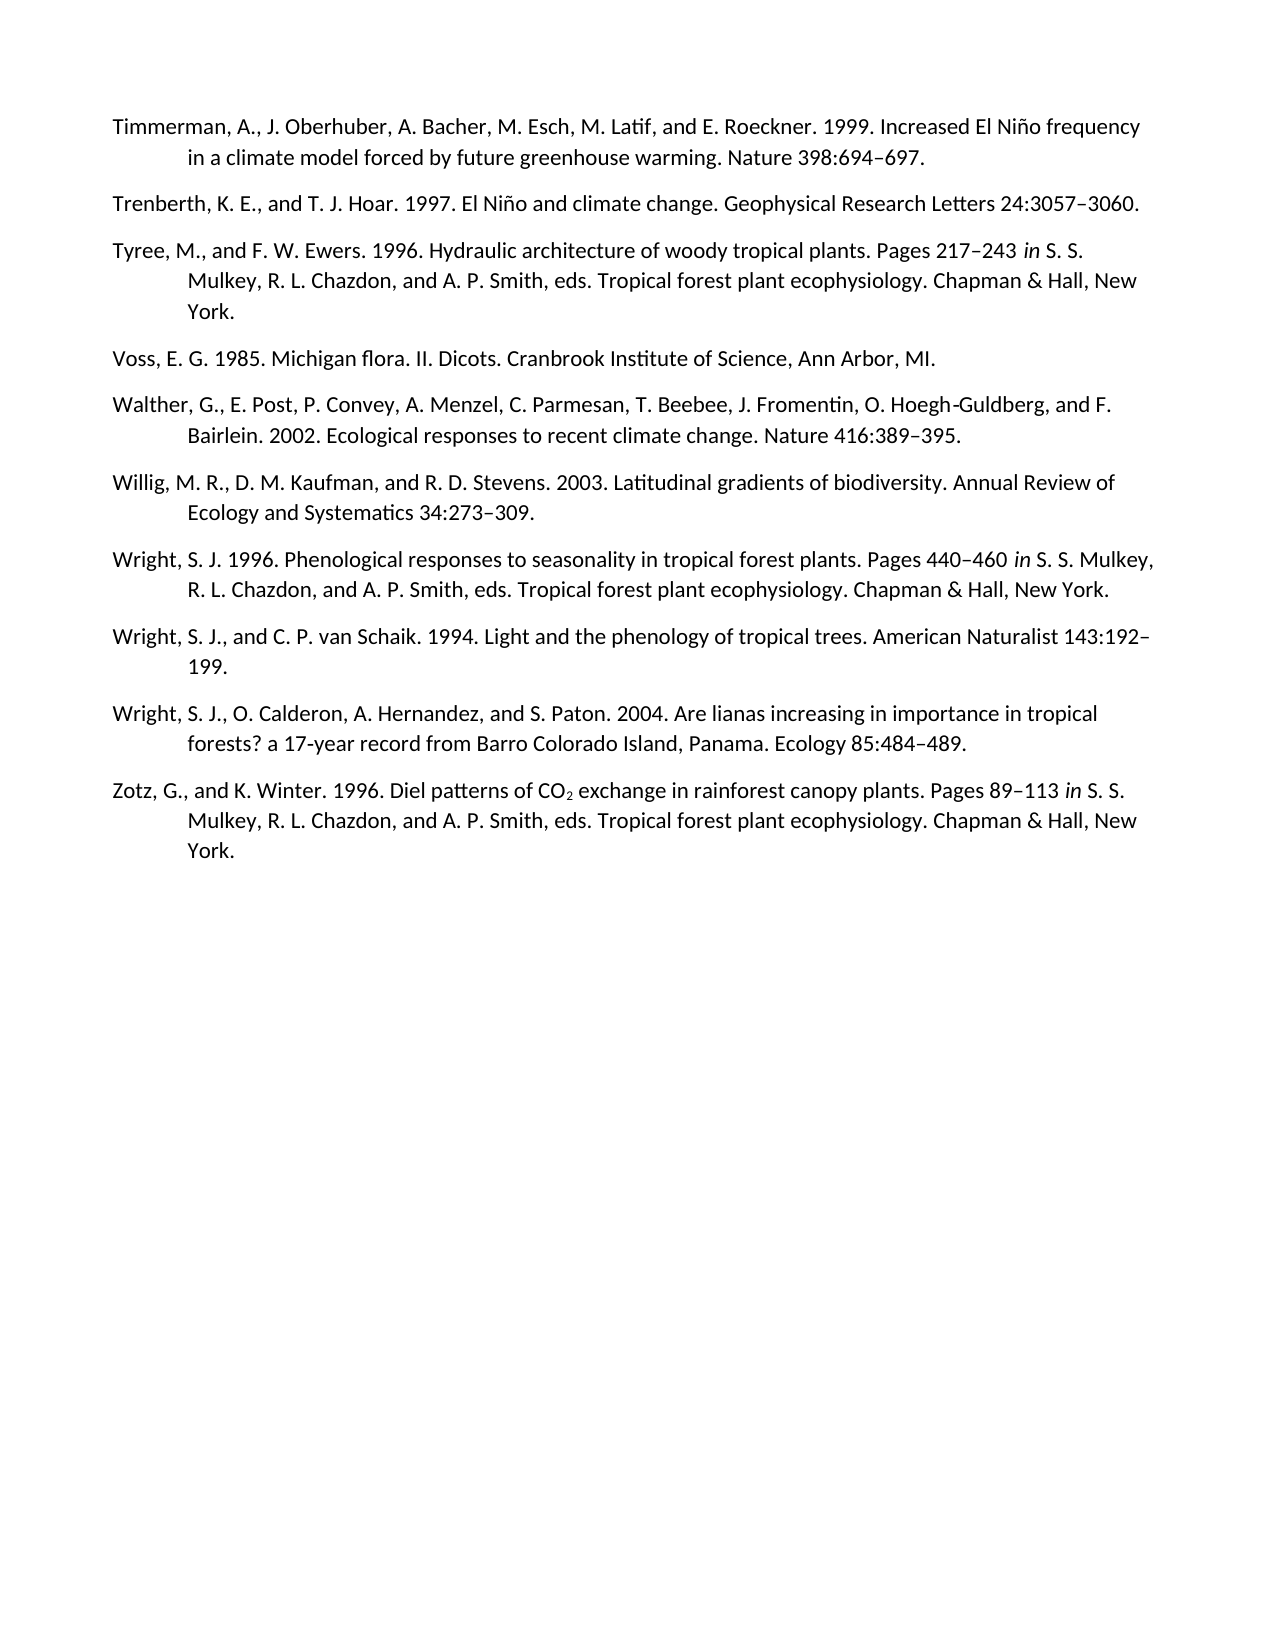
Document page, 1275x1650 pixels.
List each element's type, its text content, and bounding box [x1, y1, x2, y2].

text Voss, E. G. 1985. Michigan flora. II. Dicots. Cranbrook Institute of Science, Ann Arbor, MI. [112, 344, 1162, 372]
text Tyree, M., and F. W. Ewers. 1996. Hydraulic architecture of woody tropical plants. Pages 217–243 in S. S. Mulkey, R. L. Chazdon, and A. P. Smith, eds. Tropical forest plant ecophysiology. Chapman & Hall, New York. [112, 236, 1162, 325]
text Timmerman, A., J. Oberhuber, A. Bacher, M. Esch, M. Latif, and E. Roeckner. 1999. Increased El Niño frequency in a climate model forced by future greenhouse warming. Nature 398:694–697. [112, 112, 1162, 171]
text Trenberth, K. E., and T. J. Hoar. 1997. El Niño and climate change. Geophysical Research Letters 24:3057–3060. [112, 189, 1162, 218]
text Wright, S. J. 1996. Phenological responses to seasonality in tropical forest plants. Pages 440–460 in S. S. Mulkey, R. L. Chazdon, and A. P. Smith, eds. Tropical forest plant ecophysiology. Chapman & Hall, New York. [112, 545, 1162, 603]
text Walther, G., E. Post, P. Convey, A. Menzel, C. Parmesan, T. Beebee, J. Fromentin, O. Hoegh‐Guldberg, and F. Bairlein. 2002. Ecological responses to recent climate change. Nature 416:389–395. [112, 391, 1162, 449]
text Wright, S. J., O. Calderon, A. Hernandez, and S. Paton. 2004. Are lianas increasing in importance in tropical forests? a 17‐year record from Barro Colorado Island, Panama. Ecology 85:484–489. [112, 699, 1162, 757]
text Zotz, G., and K. Winter. 1996. Diel patterns of CO2 exchange in rainforest canopy plants. Pages 89–113 in S. S. Mulkey, R. L. Chazdon, and A. P. Smith, eds. Tropical forest plant ecophysiology. Chapman & Hall, New York. [112, 776, 1162, 864]
text Willig, M. R., D. M. Kaufman, and R. D. Stevens. 2003. Latitudinal gradients of biodiversity. Annual Review of Ecology and Systematics 34:273–309. [112, 468, 1162, 526]
text Wright, S. J., and C. P. van Schaik. 1994. Light and the phenology of tropical trees. American Naturalist 143:192–199. [112, 622, 1162, 680]
